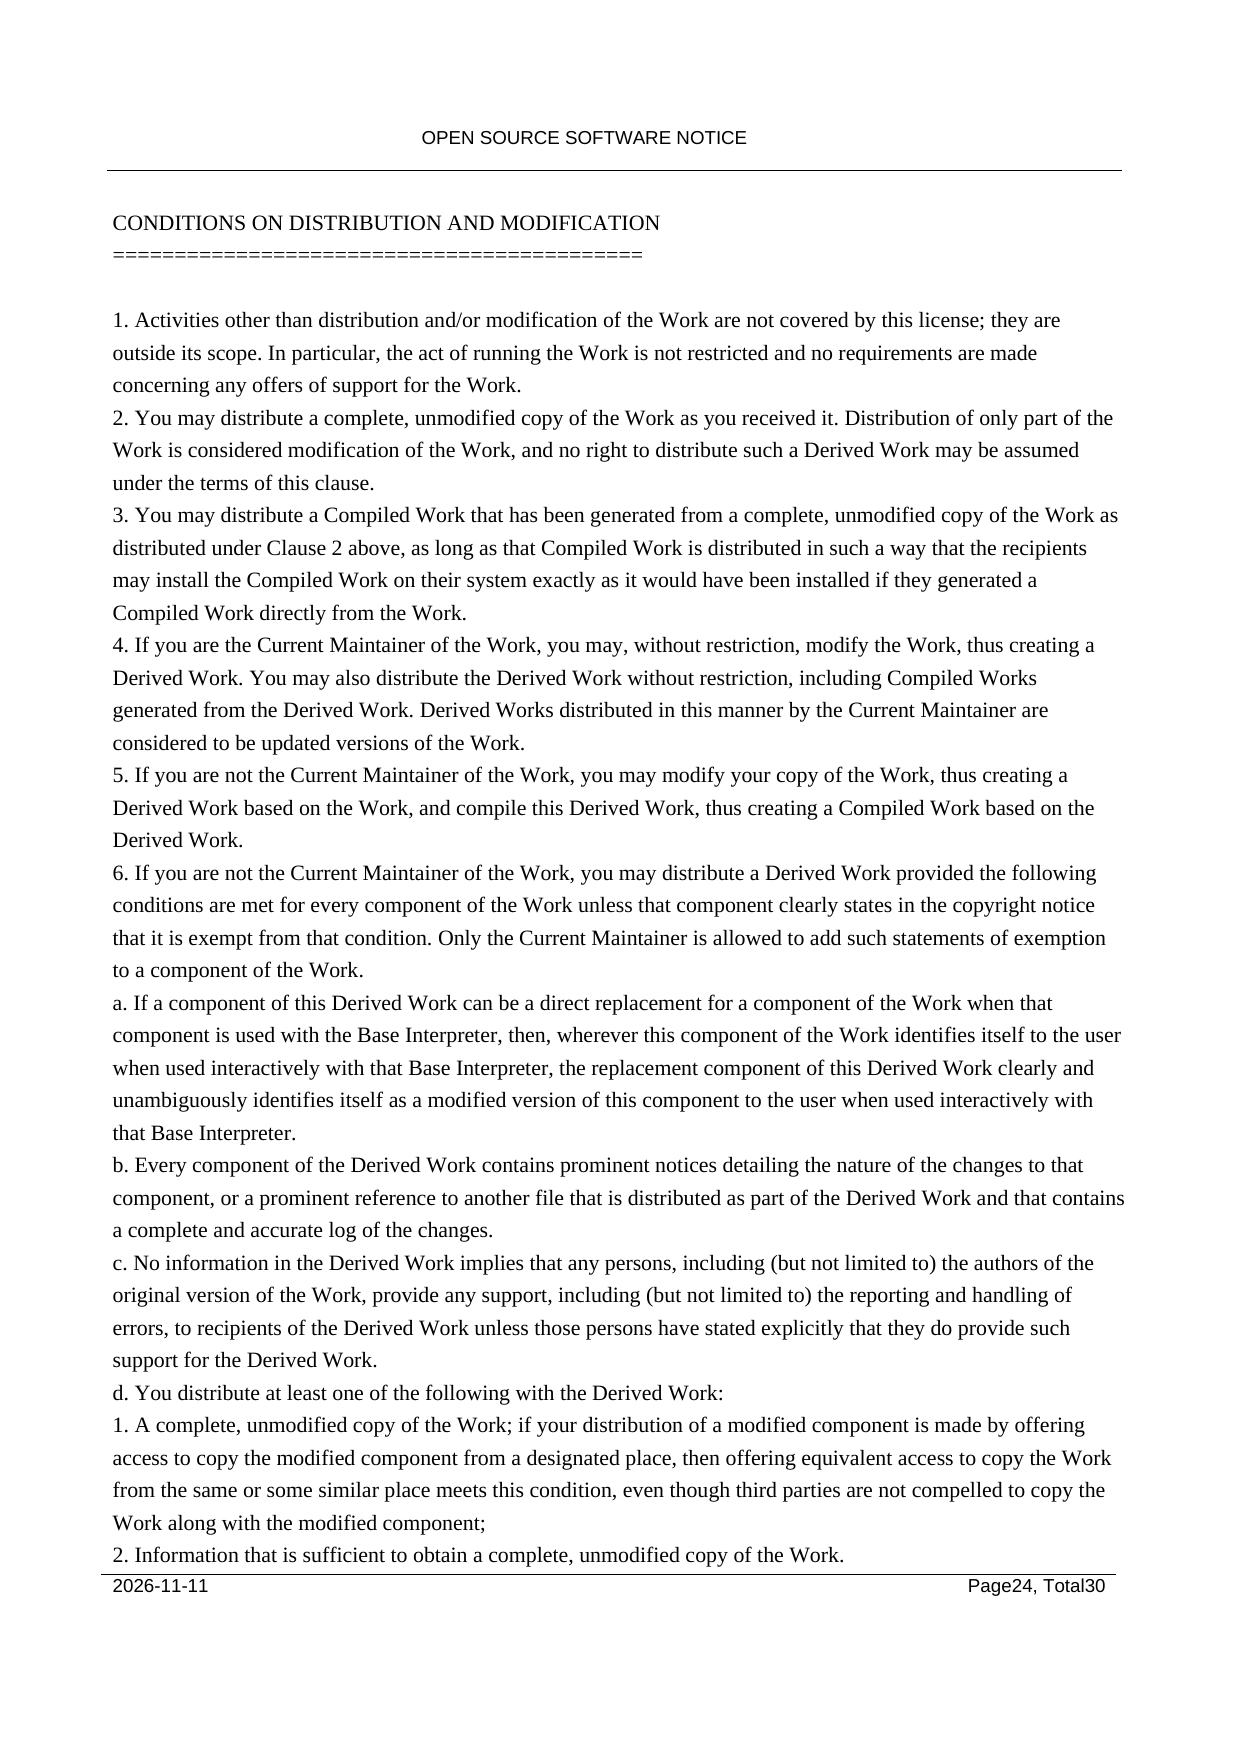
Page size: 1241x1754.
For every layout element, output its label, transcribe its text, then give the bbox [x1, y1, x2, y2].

text a. If a component of this Derived Work can be a direct replacement for a component of the Work when that component is used with the Base Interpreter, then, wherever this component of the Work identifies itself to the user when used interactively with that Base Interpreter, the replacement component of this Derived Work clearly and unambiguously identifies itself as a modified version of this component to the user when used interactively with that Base Interpreter. [112, 986, 1128, 1149]
text 2. You may distribute a complete, unmodified copy of the Work as you received it. Distribution of only part of the Work is considered modification of the Work, and no right to distribute such a Derived Work may be assumed under the terms of this clause. [112, 401, 1128, 499]
text 4. If you are the Current Maintainer of the Work, you may, without restriction, modify the Work, thus creating a Derived Work. You may also distribute the Derived Work without restriction, including Compiled Works generated from the Derived Work. Derived Works distributed in this manner by the Current Maintainer are considered to be updated versions of the Work. [112, 629, 1128, 759]
text b. Every component of the Derived Work contains prominent notices detailing the nature of the changes to that component, or a prominent reference to another file that is distributed as part of the Derived Work and that contains a complete and accurate log of the changes. [112, 1149, 1128, 1246]
text 3. You may distribute a Compiled Work that has been generated from a complete, unmodified copy of the Work as distributed under Clause 2 above, as long as that Compiled Work is distributed in such a way that the recipients may install the Compiled Work on their system exactly as it would have been installed if they generated a Compiled Work directly from the Work. [112, 499, 1128, 629]
text CONDITIONS ON DISTRIBUTION AND MODIFICATION [112, 206, 1128, 239]
text 1. A complete, unmodified copy of the Work; if your distribution of a modified component is made by offering access to copy the modified component from a designated place, then offering equivalent access to copy the Work from the same or some similar place meets this condition, even though third parties are not compelled to copy the Work along with the modified component; [112, 1409, 1128, 1539]
text d. You distribute at least one of the following with the Derived Work: [112, 1376, 1128, 1409]
text 6. If you are not the Current Maintainer of the Work, you may distribute a Derived Work provided the following conditions are met for every component of the Work unless that component clearly states in the copyright notice that it is exempt from that condition. Only the Current Maintainer is allowed to add such statements of exemption to a component of the Work. [112, 856, 1128, 986]
text c. No information in the Derived Work implies that any persons, including (but not limited to) the authors of the original version of the Work, provide any support, including (but not limited to) the reporting and handling of errors, to recipients of the Derived Work unless those persons have stated explicitly that they do provide such support for the Derived Work. [112, 1246, 1128, 1376]
text 1. Activities other than distribution and/or modification of the Work are not covered by this license; they are outside its scope. In particular, the act of running the Work is not restricted and no requirements are made concerning any offers of support for the Work. [112, 304, 1128, 401]
text 5. If you are not the Current Maintainer of the Work, you may modify your copy of the Work, thus creating a Derived Work based on the Work, and compile this Derived Work, thus creating a Compiled Work based on the Derived Work. [112, 759, 1128, 856]
text =========================================== [112, 239, 1128, 271]
text 2. Information that is sufficient to obtain a complete, unmodified copy of the Work. [112, 1539, 1128, 1571]
